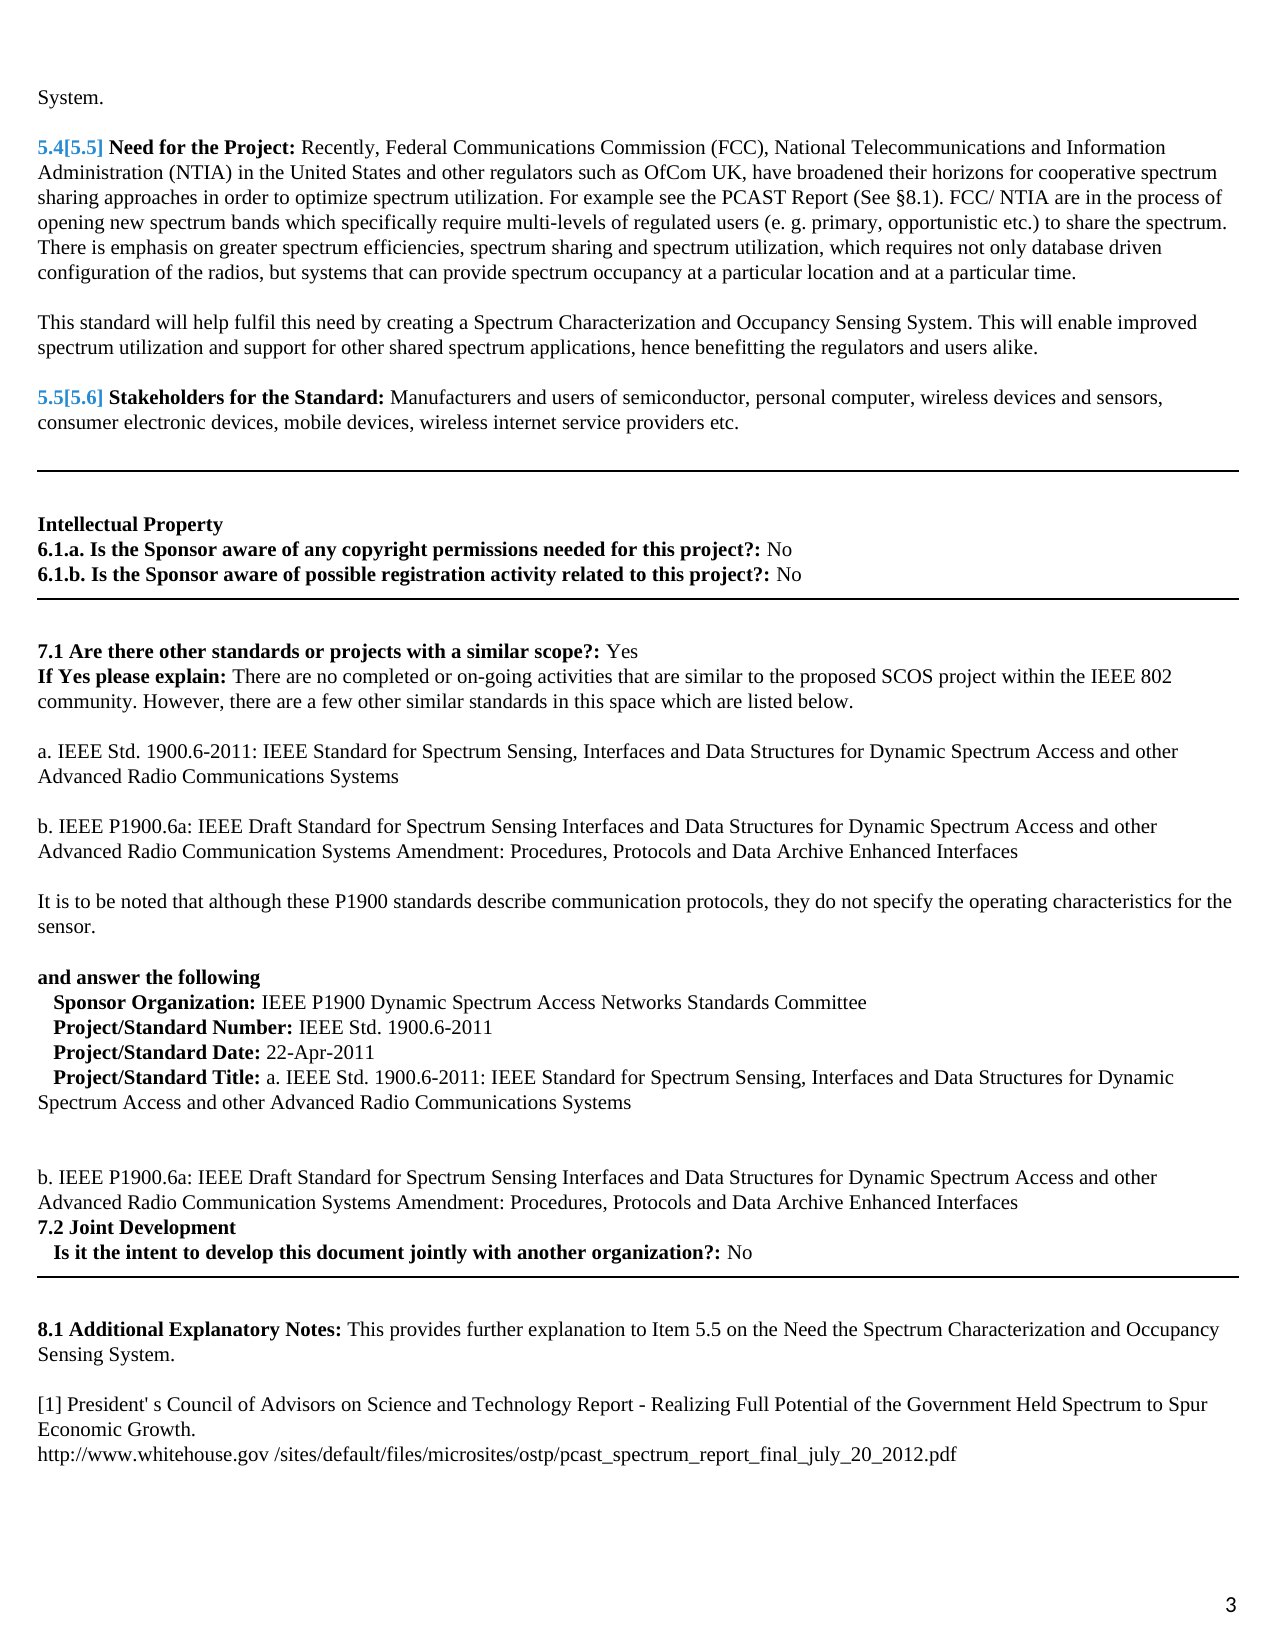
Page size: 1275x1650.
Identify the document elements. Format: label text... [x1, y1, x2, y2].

list Are there other standards or projects with a similar scope?: Yes [37, 639, 1250, 663]
text 8.1 Additional Explanatory Notes: This provides further explanation to Item 5.5 on the Need the Spectrum Characterization and Occupancy Sensing System. [37, 1317, 1220, 1366]
text This standard will help fulfil this need by creating a Spectrum Characterization and Occupancy Sensing System. This will enable improved spectrum utilization and support for other shared spectrum applications, hence benefitting the regulators and users alike. [37, 310, 1198, 359]
text It is to be noted that although these P1900 standards describe communication protocols, they do not specify the operating characteristics for the sensor. [37, 889, 1250, 938]
text System. [37, 85, 1250, 109]
list Stakeholders for the Standard: Manufacturers and users of semiconductor, personal computer, wireless devices and sensors, consumer electronic devices, mobile devices, wireless internet service providers etc. [37, 385, 1210, 434]
list IEEE Std. 1900.6-2011: IEEE Standard for Spectrum Sensing, Interfaces and Data Structures for Dynamic Spectrum Access and other Advanced Radio Communications Systems [37, 739, 1179, 788]
list Need for the Project: Recently, Federal Communications Commission (FCC), National Telecommunications and Information Administration (NTIA) in the United States and other regulators such as OfCom UK, have broadened their horizons for cooperative spectrum sharing approaches in order to optimize spectrum utilization. For example see the PCAST Report (See §8.1). FCC/ NTIA are in the process of opening new spectrum bands which specifically require multi-levels of regulated users (e. g. primary, opportunistic etc.) to share the spectrum. There is emphasis on greater spectrum efficiencies, spectrum sharing and spectrum utilization, which requires not only database driven configuration of the radios, but systems that can provide spectrum occupancy at a particular location and at a particular time. [37, 135, 1228, 284]
text If Yes please explain: There are no completed or on-going activities that are similar to the proposed SCOS project within the IEEE 802 community. However, there are a few other similar standards in this space which are listed below. [37, 664, 1228, 713]
subtitle Intellectual Property [37, 512, 1250, 536]
list Is the Sponsor aware of possible registration activity related to this project?: No [37, 562, 1250, 586]
subtitle and answer the following [37, 964, 1250, 989]
subtitle Joint Development [37, 1215, 1250, 1239]
text Is it the intent to develop this document jointly with another organization?: No [53, 1240, 1250, 1264]
list IEEE P1900.6a: IEEE Draft Standard for Spectrum Sensing Interfaces and Data Structures for Dynamic Spectrum Access and other Advanced Radio Communication Systems Amendment: Procedures, Protocols and Data Archive Enhanced Interfaces [37, 814, 1158, 863]
text http://www.whitehouse.gov /sites/default/files/microsites/ostp/pcast_spectrum_report_final_july_20_2012.pdf [37, 1442, 1250, 1466]
text Project/Standard Date: 22-Apr-2011 [53, 1040, 1250, 1064]
text Sponsor Organization: IEEE P1900 Dynamic Spectrum Access Networks Standards Committee [53, 990, 1250, 1014]
text b. IEEE P1900.6a: IEEE Draft Standard for Spectrum Sensing Interfaces and Data Structures for Dynamic Spectrum Access and other Advanced Radio Communication Systems Amendment: Procedures, Protocols and Data Archive Enhanced Interfaces [37, 1165, 1228, 1214]
text Project/Standard Number: IEEE Std. 1900.6-2011 [53, 1015, 1250, 1039]
text Project/Standard Title: a. IEEE Std. 1900.6-2011: IEEE Standard for Spectrum Sensing, Interfaces and Data Structures for Dynamic Spectrum Access and other Advanced Radio Communications Systems [37, 1065, 1228, 1114]
list Is the Sponsor aware of any copyright permissions needed for this project?: No [37, 537, 1250, 561]
text [1] President' s Council of Advisors on Science and Technology Report - Realizing Full Potential of the Government Held Spectrum to Spur Economic Growth. [37, 1392, 1228, 1441]
